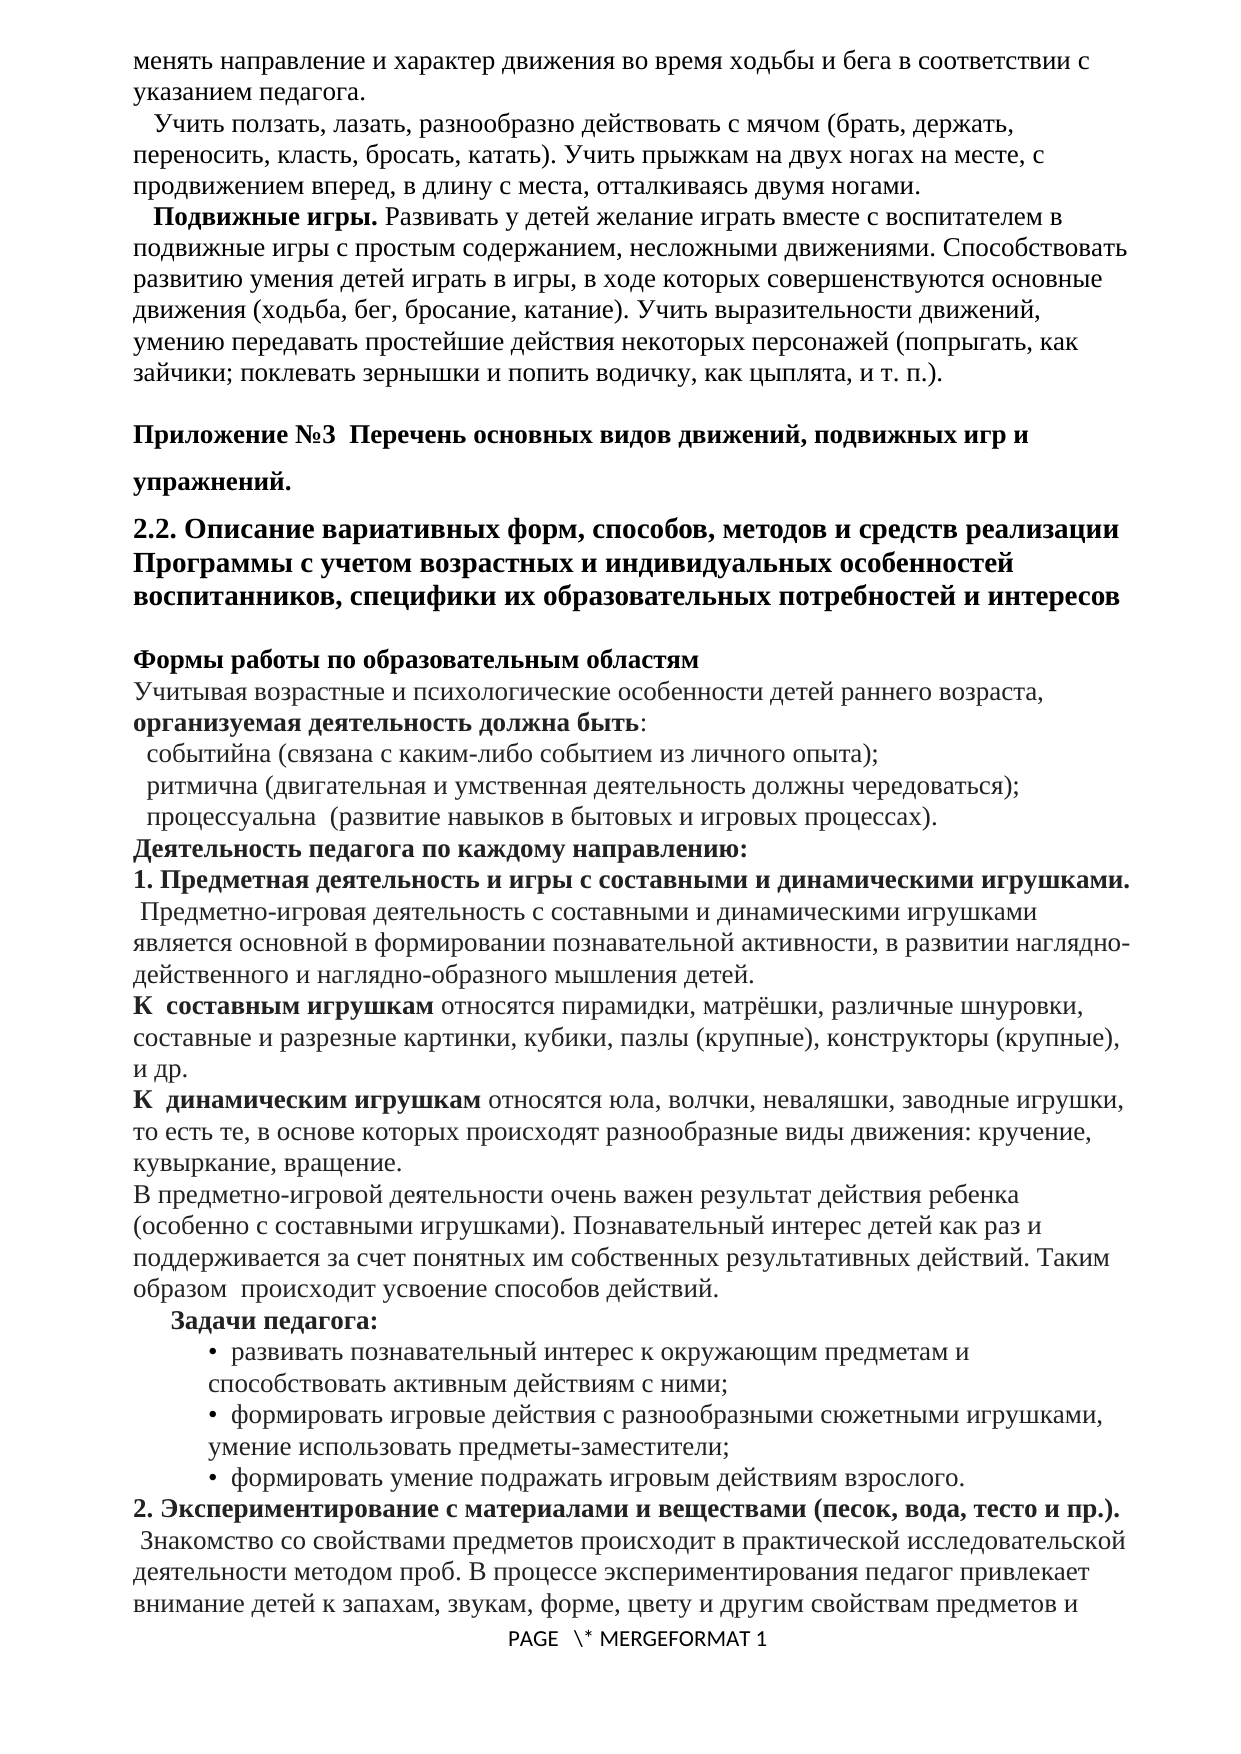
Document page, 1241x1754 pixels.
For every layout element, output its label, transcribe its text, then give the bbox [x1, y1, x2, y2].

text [133, 1524, 1137, 1618]
text Учить ползать, лазать, разнообразно действовать с мячом (брать, держать, переносить, класть, бросать, катать). Учить прыжкам на двух ногах на месте, с продвижением вперед, в длину с места, отталкиваясь двумя ногами. [133, 107, 1137, 200]
text ритмична (двигательная и умственная деятельность должны чередоваться); процессуальна (развитие навыков в бытовых и игровых процессах). [133, 769, 1137, 832]
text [133, 44, 1137, 107]
text Формы работы по образовательным областям [133, 643, 1137, 674]
text • развивать познавательный интерес к окружающим предметам и способствовать активным действиям с ними; • формировать игровые действия с разнообразными сюжетными игрушками, умение использовать предметы-заместители; • формировать умение подражать игровым действиям взрослого. [208, 1335, 1137, 1492]
text Приложение №3 Перечень основных видов движений, подвижных игр и упражнений. [133, 418, 1137, 496]
text Деятельность педагога по каждому направлению: 1. Предметная деятельность и игры с составными и динамическими игрушками. [133, 832, 1137, 894]
text Учитывая возрастные и психологические особенности детей раннего возраста, организуемая деятельность должна быть: событийна (связана с каким-либо событием из личного опыта); [133, 674, 1137, 769]
text 2. Экспериментирование с материалами и веществами (песок, вода, тесто и пр.). [133, 1492, 1137, 1524]
text Задачи педагога: [170, 1303, 1137, 1335]
text 2.2. Описание вариативных форм, способов, методов и средств реализации Программы с учетом возрастных и индивидуальных особенностей воспитанников, специфики их образовательных потребностей и интересов [133, 511, 1137, 612]
text Предметно-игровая деятельность с составными и динамическими игрушками является основной в формировании познавательной активности, в развитии наглядно-действенного и наглядно-образного мышления детей. К составным игрушкам относятся пирамидки, матрёшки, различные шнуровки, составные и разрезные картинки, кубики, пазлы (крупные), конструкторы (крупные), и др. К динамическим игрушкам относятся юла, волчки, неваляшки, заводные игрушки, то есть те, в основе которых происходят разнообразные виды движения: кручение, кувыркание, вращение. В предметно-игровой деятельности очень важен результат действия ребенка (особенно с составными игрушками). Познавательный интерес детей как раз и поддерживается за счет понятных им собственных результативных действий. Таким образом происходит усвоение способов действий. [133, 894, 1137, 1303]
text Подвижные игры. Развивать у детей желание играть вместе с воспитателем в подвижные игры с простым содержанием, несложными движениями. Способствовать развитию умения детей играть в игры, в ходе которых совершенствуются основные движения (ходьба, бег, бросание, катание). Учить выразительности движений, умению передавать простейшие действия некоторых пepcoнажей (попрыгать, как зайчики; поклевать зернышки и попить водичку, как цыплята, и т. п.). [133, 200, 1137, 387]
